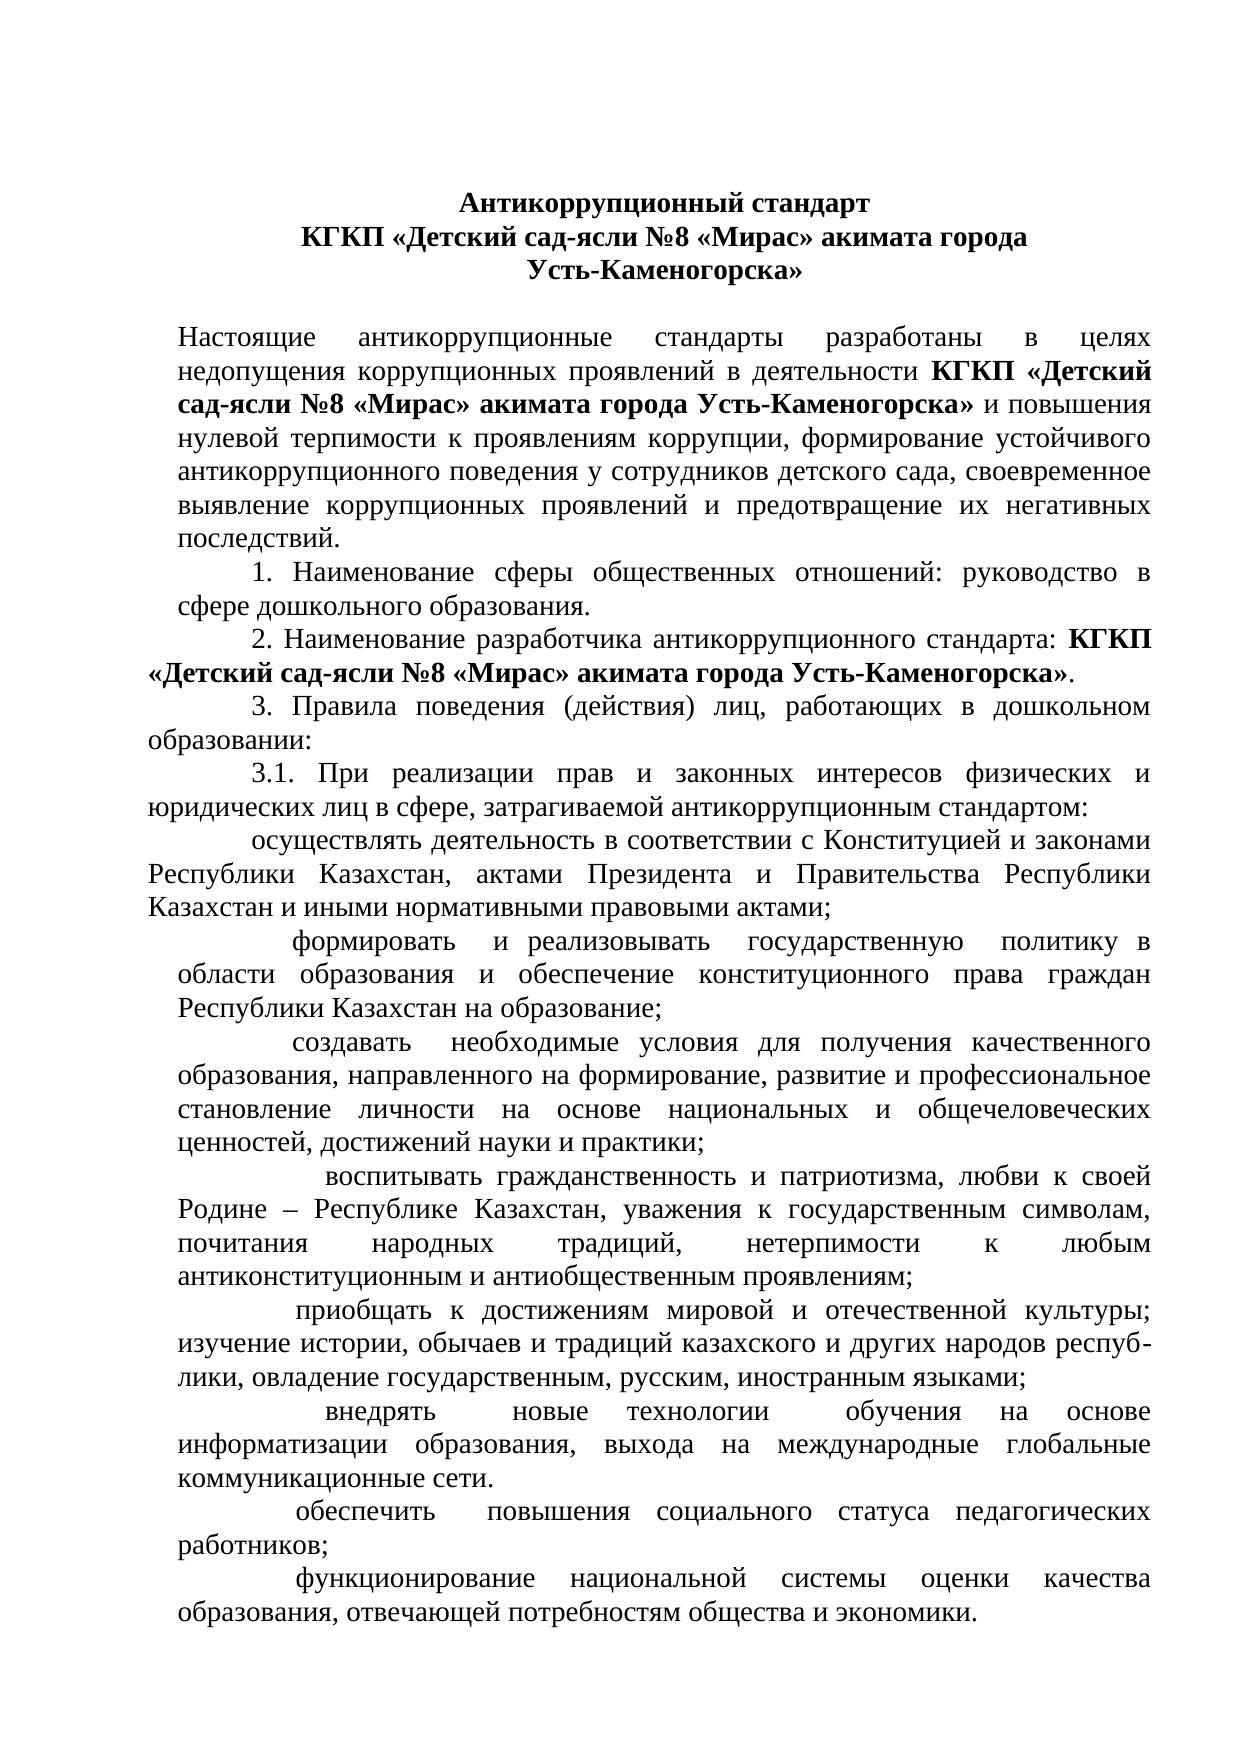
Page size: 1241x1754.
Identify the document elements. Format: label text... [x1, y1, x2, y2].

text обеспечить повышения социального статуса педагогических работников; [177, 1493, 1152, 1560]
text Настоящие антикоррупционные стандарты разработаны в целях недопущения коррупционных проявлений в деятельности КГКП «Детский сад-ясли №8 «Мирас» акимата города Усть-Каменогорска» и повышения нулевой терпимости к проявлениям коррупции, формирование устойчивого антикоррупционного поведения у сотрудников детского сада, своевременное выявление коррупционных проявлений и предотвращение их негативных последствий. [177, 319, 1152, 554]
text формировать и реализовывать государственную политику в области образования и обеспечение конституционного права граждан Республики Казахстан на образование; [177, 923, 1152, 1024]
text 1. Наименование сферы общественных отношений: руководство в сфере дошкольного образования. [177, 554, 1152, 621]
text функционирование национальной системы оценки качества образования, отвечающей потребностям общества и экономики. [177, 1560, 1152, 1627]
text внедрять новые технологии обучения на основе информатизации образования, выхода на международные глобальные коммуникационные сети. [177, 1393, 1152, 1493]
text 3.1. При реализации прав и законных интересов физических и юридических лиц в сфере, затрагиваемой антикоррупционным стандартом: [148, 755, 1152, 822]
text приобщать к достижениям мировой и отечественной культуры; изучение истории, обычаев и традиций казахского и других народов республики, овладение государственным, русским, иностранным языками; [177, 1292, 1152, 1393]
text 3. Правила поведения (действия) лиц, работающих в дошкольном образовании: [148, 688, 1152, 755]
text осуществлять деятельность в соответствии с Конституцией и законами Республики Казахстан, актами Президента и Правительства Республики Казахстан и иными нормативными правовыми актами; [148, 822, 1152, 923]
text Антикоррупционный стандарт [177, 185, 1152, 219]
text создавать необходимые условия для получения качественного образования, направленного на формирование, развитие и профессиональное становление личности на основе национальных и общечеловеческих ценностей, достижений науки и практики; [177, 1024, 1152, 1158]
text КГКП «Детский сад-ясли №8 «Мирас» акимата города [177, 219, 1152, 252]
text воспитывать гражданственность и патриотизма, любви к своей Родине – Республике Казахстан, уважения к государственным символам, почитания народных традиций, нетерпимости к любым антиконституционным и антиобщественным проявлениям; [177, 1158, 1152, 1292]
text 2. Наименование разработчика антикоррупционного стандарта: КГКП «Детский сад-ясли №8 «Мирас» акимата города Усть-Каменогорска». [148, 621, 1152, 688]
text Усть-Каменогорска» [177, 252, 1152, 286]
